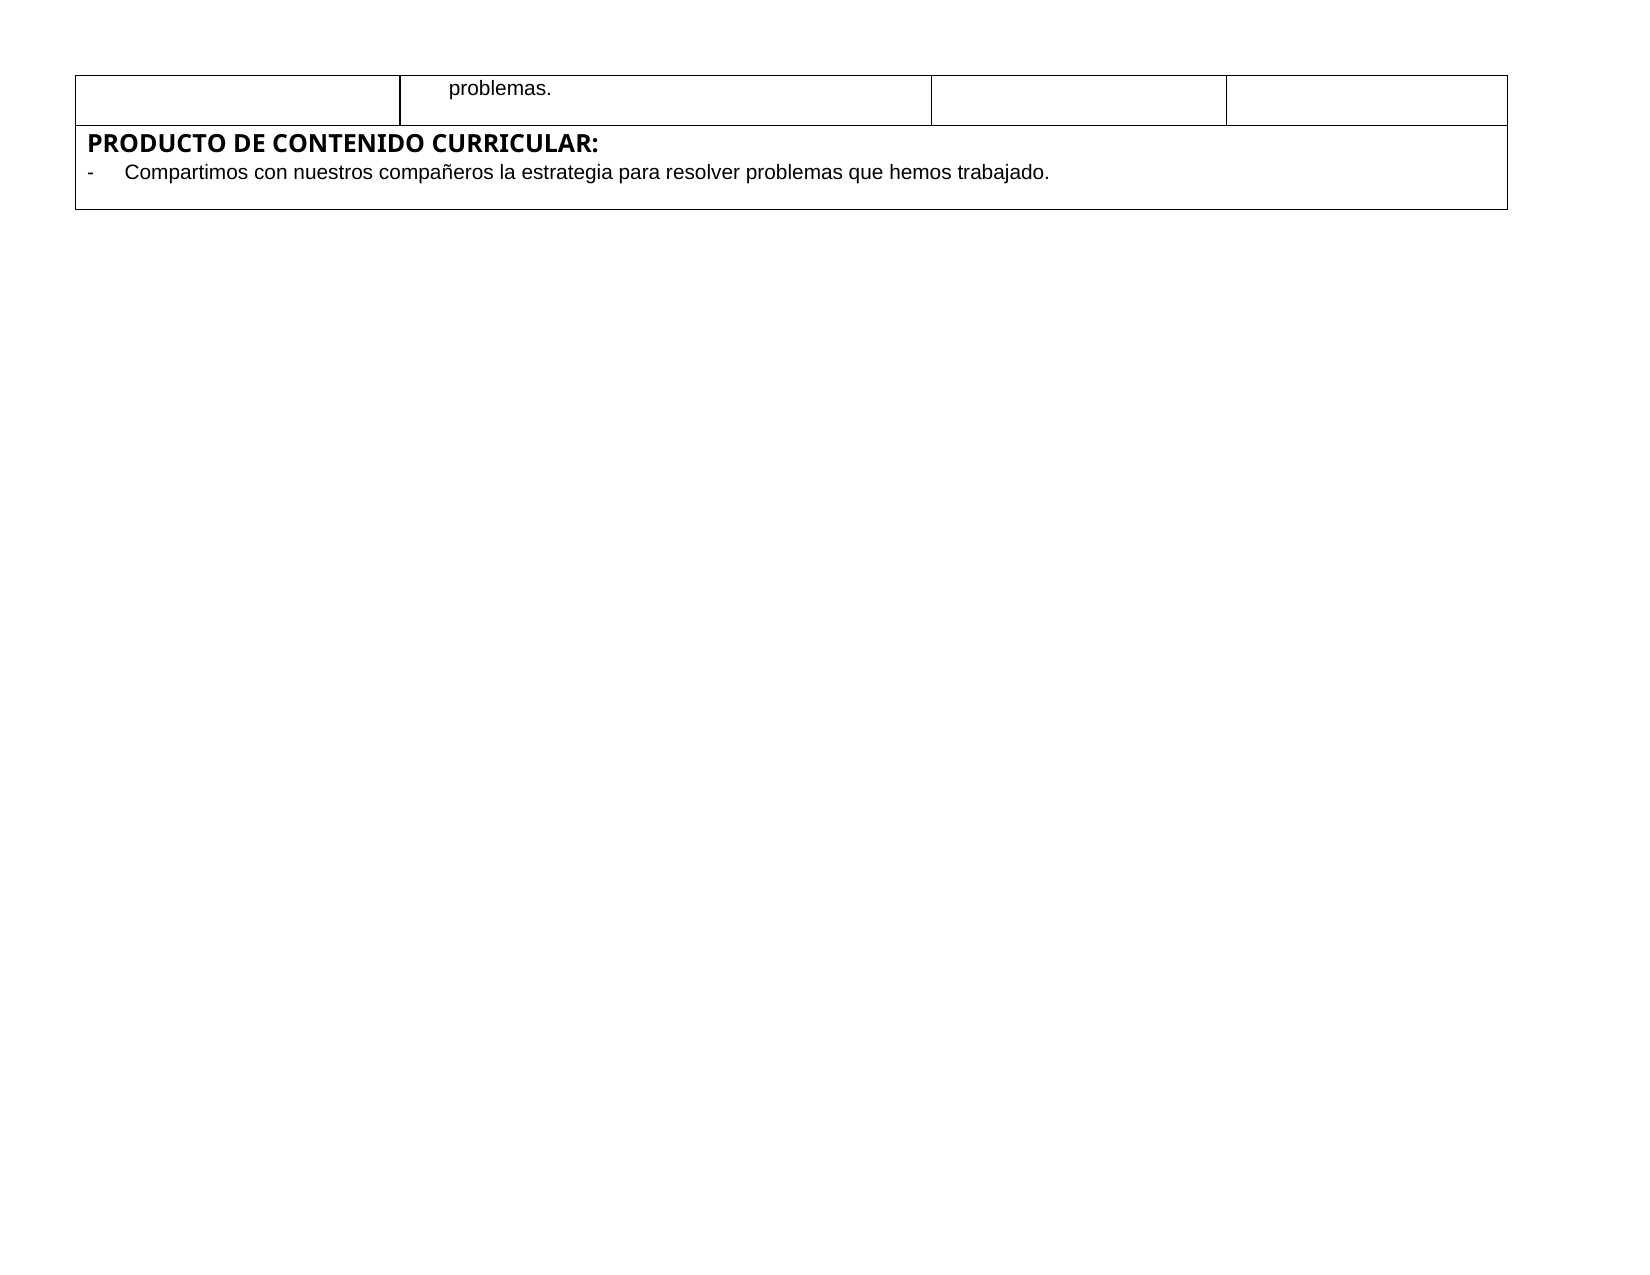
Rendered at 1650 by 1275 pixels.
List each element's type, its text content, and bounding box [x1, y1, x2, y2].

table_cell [932, 76, 1226, 125]
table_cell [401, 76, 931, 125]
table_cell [76, 76, 399, 125]
table_cell PRODUCTO DE CONTENIDO CURRICULAR: Compartimos con nuestros compañeros la estrategia para resolver problemas que hemos trabajado. [76, 126, 1507, 209]
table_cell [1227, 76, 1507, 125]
